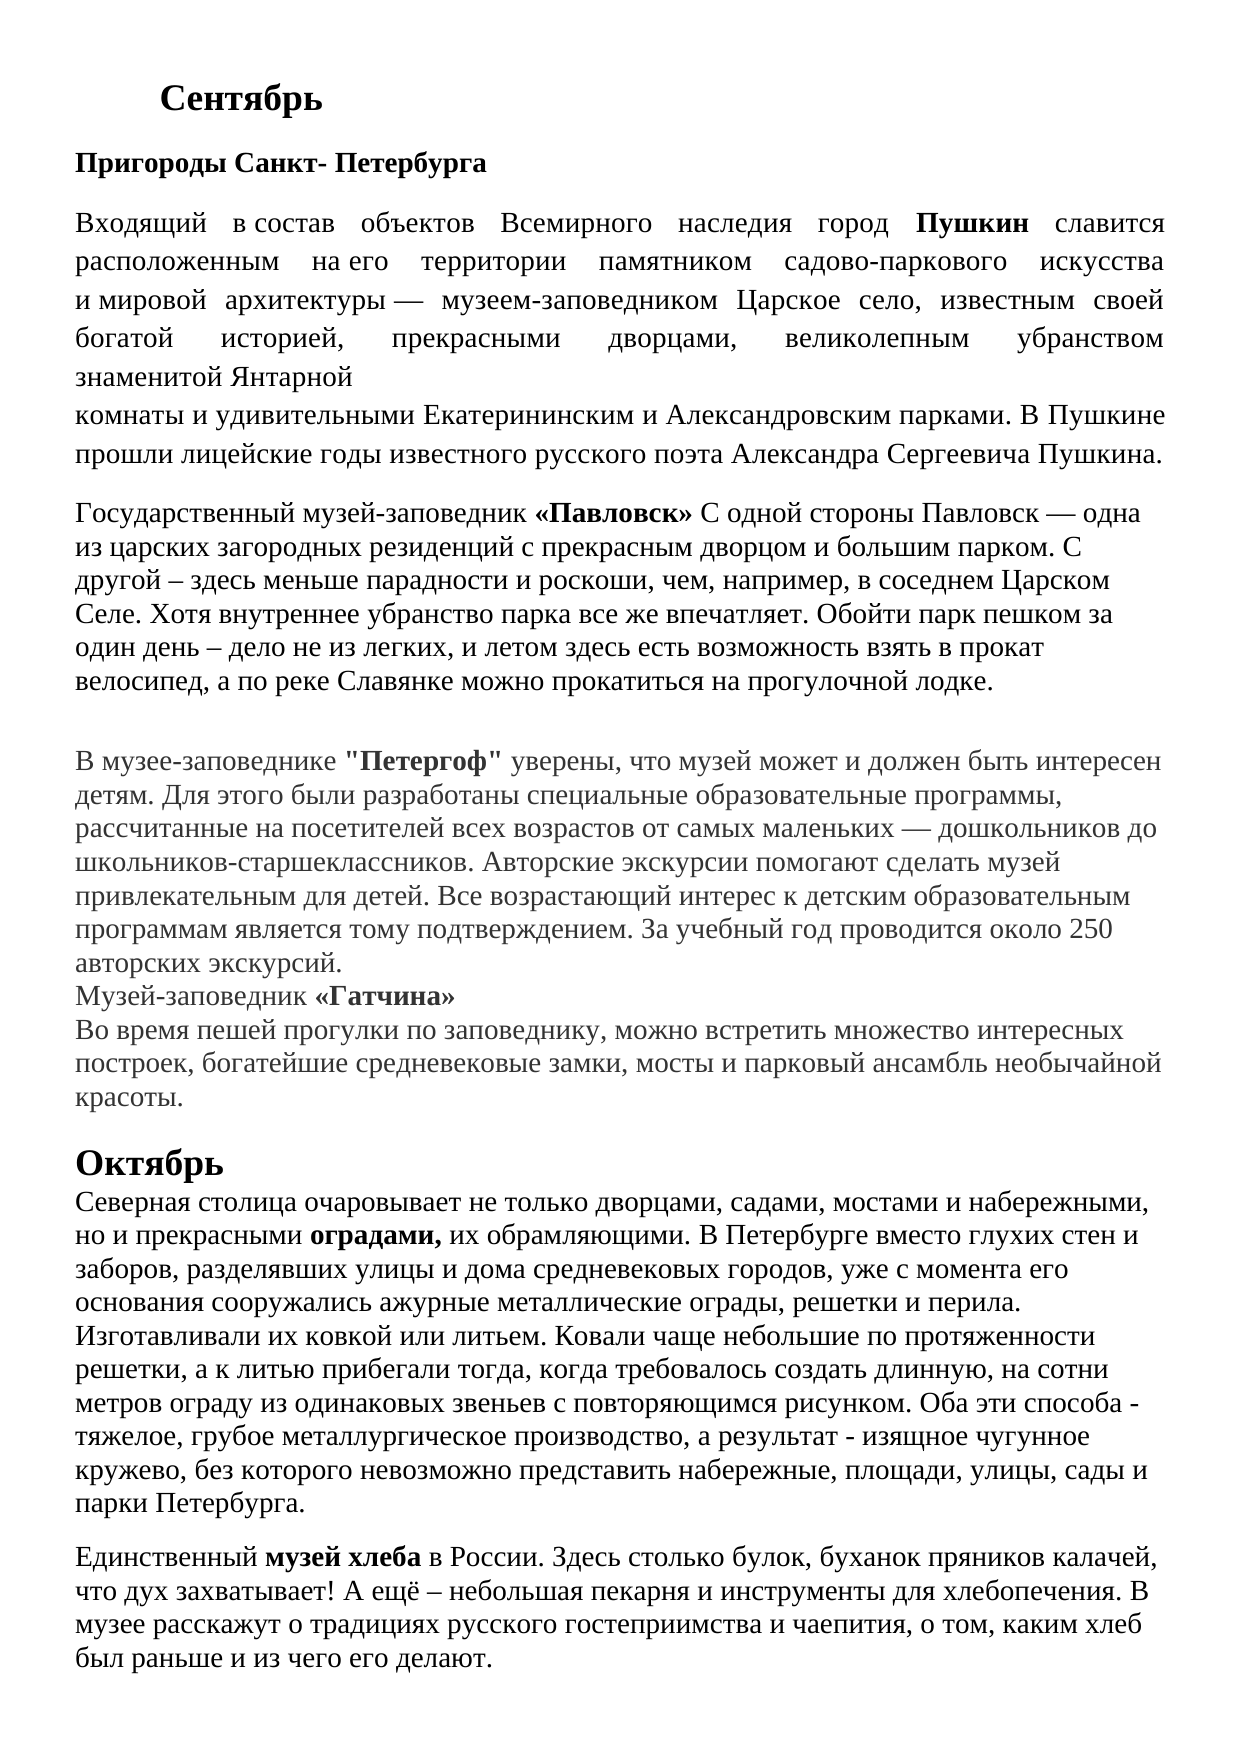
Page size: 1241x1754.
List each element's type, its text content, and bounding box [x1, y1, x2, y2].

text Во время пешей прогулки по заповеднику, можно встретить множество интересных построек, богатейшие средневековые замки, мосты и парковый ансамбль необычайной красоты. [75, 1012, 1165, 1141]
text Северная столица очаровывает не только дворцами, садами, мостами и набережными, но и прекрасными оградами, их обрамляющими. В Петербурге вместо глухих стен и заборов, разделявших улицы и дома средневековых городов, уже с момента его основания сооружались ажурные металлические ограды, решетки и перила. Изготавливали их ковкой или литьем. Ковали чаще небольшие по протяженности решетки, а к литью прибегали тогда, когда требовалось создать длинную, на сотни метров ограду из одинаковых звеньев с повторяющимся рисунком. Оба эти способа - тяжелое, грубое металлургическое производство, а результат - изящное чугунное кружево, без которого невозможно представить набережные, площади, улицы, сады и парки Петербурга. [75, 1184, 1165, 1519]
text Октябрь [75, 1141, 1165, 1184]
text Сентябрь [75, 75, 1165, 118]
text Входящий в состав объектов Всемирного наследия город Пушкин славится расположенным на его территории памятником садово-паркового искусства и мировой архитектуры — музеем-заповедником Царское село, известным своей богатой историей, прекрасными дворцами, великолепным убранством знаменитой Янтарной комнаты и удивительными Екатерининским и Александровским парками. В Пушкине прошли лицейские годы известного русского поэта Александра Сергеевича Пушкина. [75, 238, 1165, 282]
text Единственный музей хлеба в России. Здесь столько булок, буханок пряников калачей, что дух захватывает! А ещё – небольшая пекарня и инструменты для хлебопечения. В музее расскажут о традициях русского гостеприимства и чаепития, о том, каким хлеб был раньше и из чего его делают. [75, 1539, 1165, 1673]
text Входящий в состав объектов Всемирного наследия город Пушкин славится расположенным на его территории памятником садово-паркового искусства и мировой архитектуры — музеем-заповедником Царское село, известным своей богатой историей, прекрасными дворцами, великолепным убранством знаменитой Янтарной комнаты и удивительными Екатерининским и Александровским парками. В Пушкине прошли лицейские годы известного русского поэта Александра Сергеевича Пушкина. [75, 354, 1165, 436]
text Музей-заповедник «Гатчина» [75, 978, 1165, 1012]
text Государственный музей-заповедник «Павловск» С одной стороны Павловск — одна из царских загородных резиденций с прекрасным дворцом и большим парком. С другой – здесь меньше парадности и роскоши, чем, например, в соседнем Царском Селе. Хотя внутреннее убранство парка все же впечатляет. Обойти парк пешком за один день – дело не из легких, и летом здесь есть возможность взять в прокат велосипед, а по реке Славянке можно прокатиться на прогулочной лодке. [75, 495, 1165, 697]
text Пригороды Санкт- Петербурга [75, 145, 1165, 179]
text В музее-заповеднике "Петергоф" уверены, что музей может и должен быть интересен детям. Для этого были разработаны специальные образовательные программы, рассчитанные на посетителей всех возрастов от самых маленьких — дошкольников до школьников-старшеклассников. Авторские экскурсии помогают сделать музей привлекательным для детей. Все возрастающий интерес к детским образовательным программам является тому подтверждением. За учебный год проводится около 250 авторских экскурсий. [75, 743, 1165, 978]
